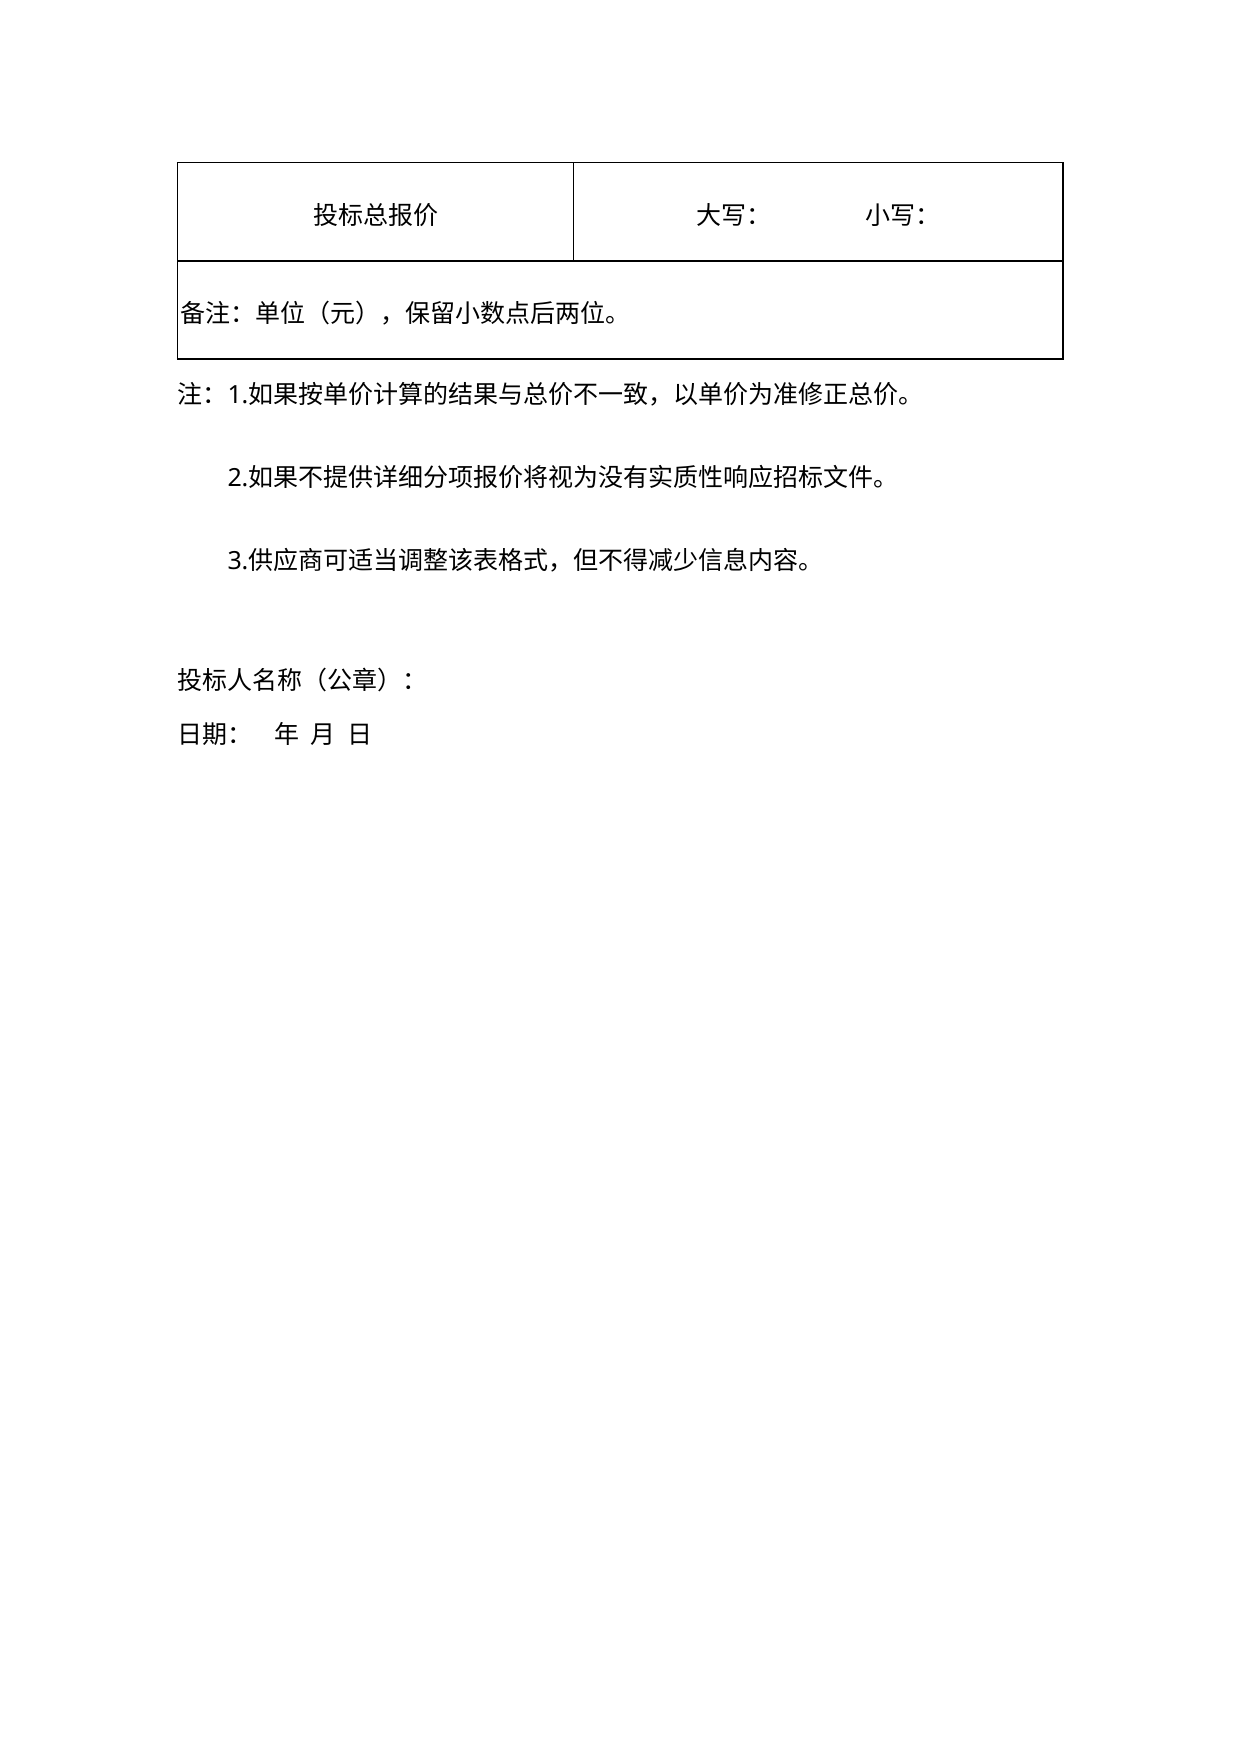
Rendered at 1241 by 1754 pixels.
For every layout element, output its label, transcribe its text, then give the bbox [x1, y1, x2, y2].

text 2.如果不提供详细分项报价将视为没有实质性响应招标文件。 [177, 443, 1063, 508]
text 3.供应商可适当调整该表格式，但不得减少信息内容。 [177, 526, 1063, 591]
text 日期： 年 月 日 [177, 714, 1019, 751]
text 注：1.如果按单价计算的结果与总价不一致，以单价为准修正总价。 [177, 360, 1063, 425]
table_cell 备注：单位（元），保留小数点后两位。 [178, 262, 1062, 358]
table_cell 投标总报价 [178, 163, 573, 260]
table_cell 大写： 小写： [574, 163, 1062, 260]
text 投标人名称（公章）： [177, 660, 1019, 696]
